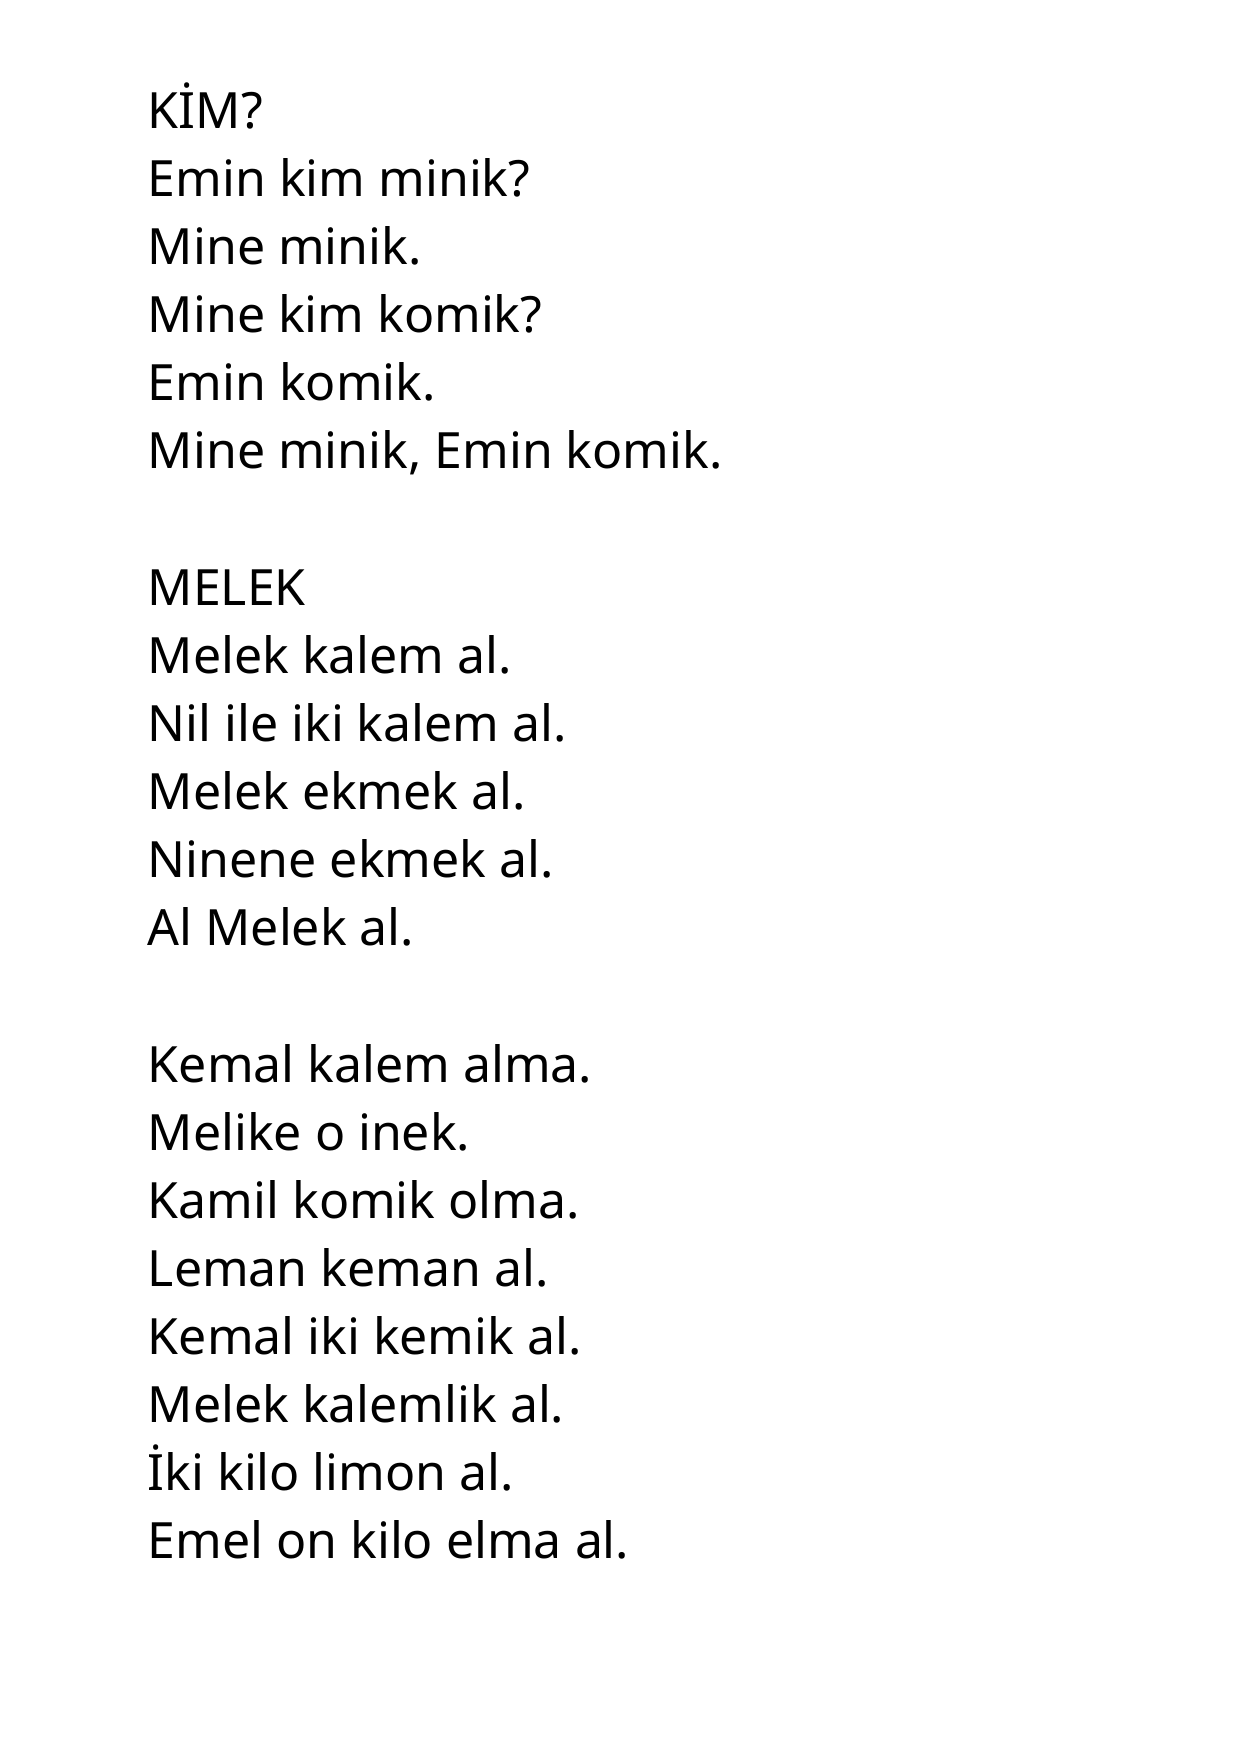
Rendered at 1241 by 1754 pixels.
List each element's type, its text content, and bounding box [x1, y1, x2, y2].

text Ninene ekmek al. [148, 824, 1144, 892]
text Emin kim minik? [148, 143, 1144, 211]
text Mine minik. [148, 211, 1144, 279]
text Emin komik. [148, 347, 1144, 416]
text Mine kim komik? [148, 279, 1144, 347]
text Kamil komik olma. [148, 1165, 1144, 1233]
text MELEK [148, 552, 1144, 620]
text Melek kalemlik al. [148, 1369, 1144, 1437]
text Melek kalem al. [148, 620, 1144, 688]
text Melike o inek. [148, 1097, 1144, 1165]
text Emel on kilo elma al. [148, 1506, 1144, 1574]
text Al Melek al. [148, 892, 1144, 961]
text Kemal kalem alma. [148, 1029, 1144, 1097]
text Kemal iki kemik al. [148, 1301, 1144, 1369]
text Mine minik, Emin komik. [148, 416, 1144, 484]
text KİM? [148, 75, 1144, 143]
text Melek ekmek al. [148, 756, 1144, 824]
text Leman keman al. [148, 1233, 1144, 1301]
text İki kilo limon al. [148, 1437, 1144, 1506]
text Nil ile iki kalem al. [148, 688, 1144, 756]
